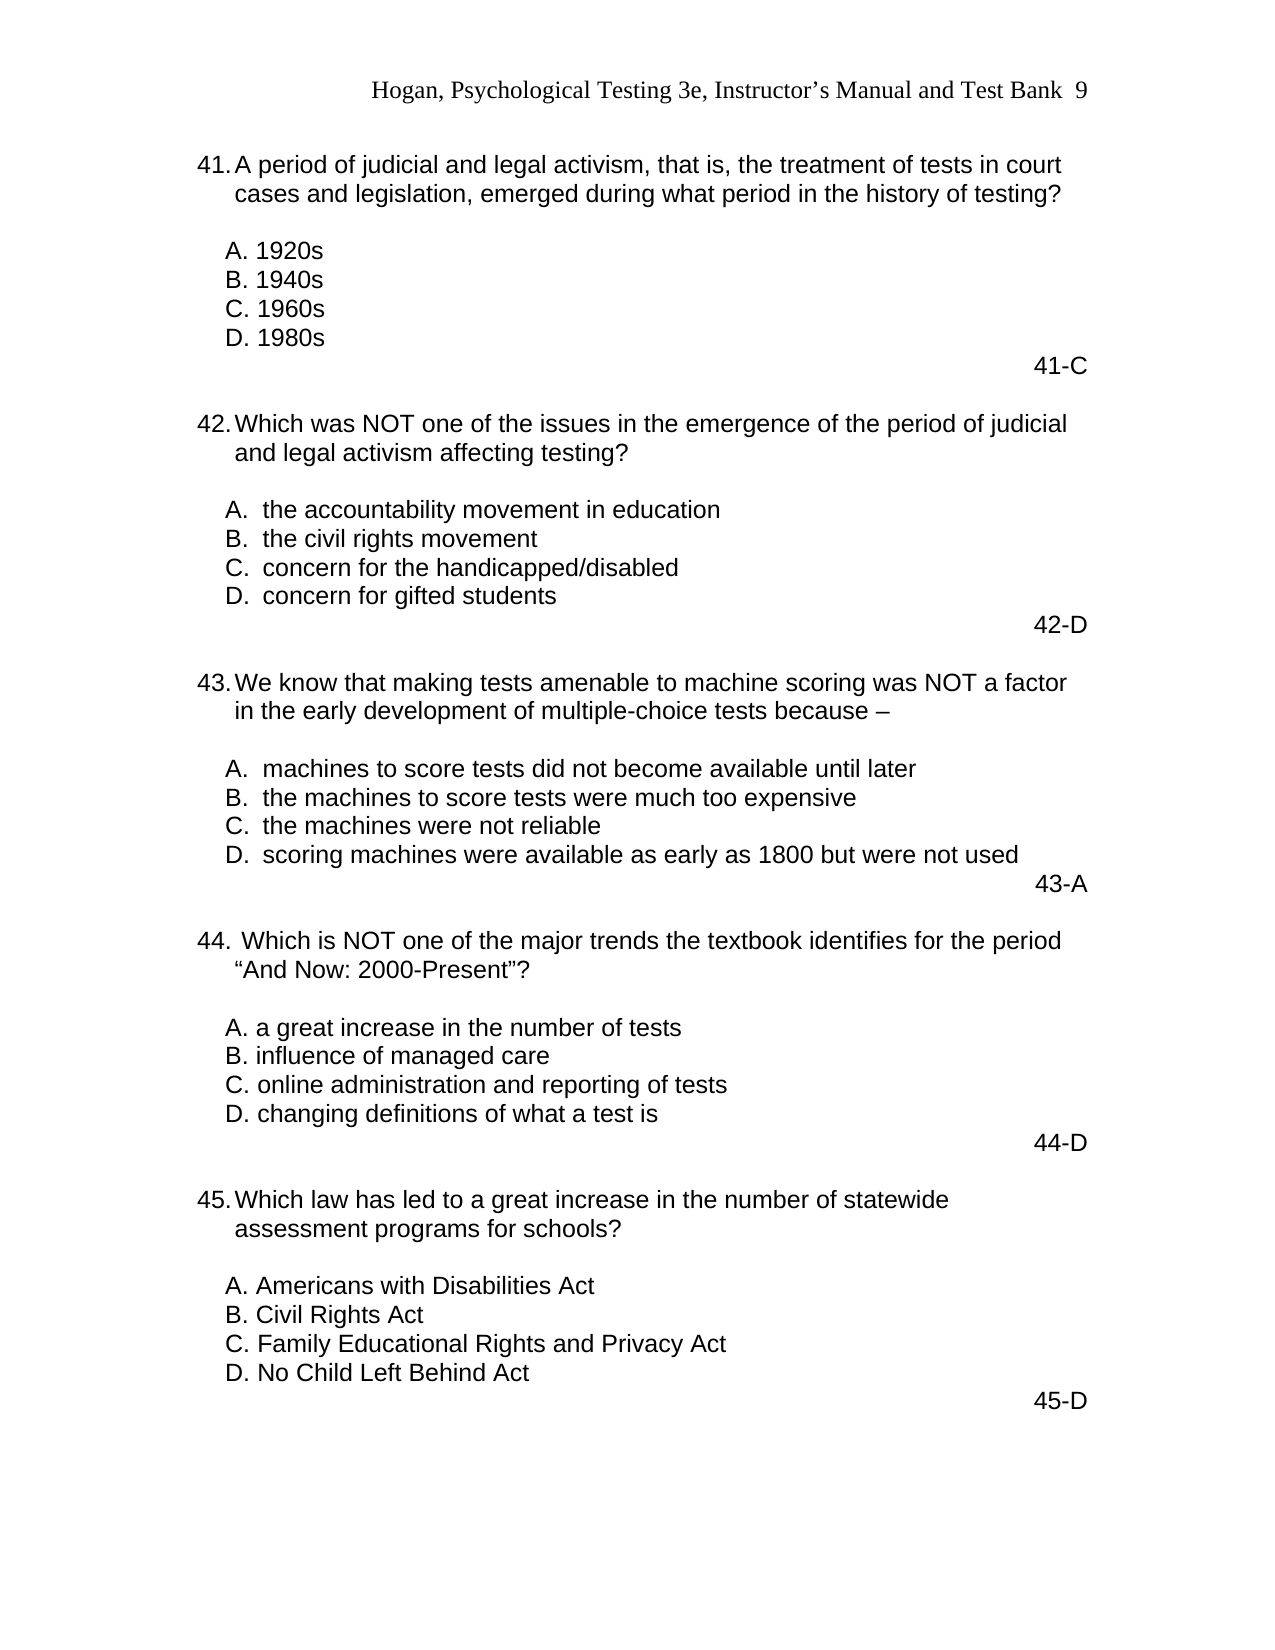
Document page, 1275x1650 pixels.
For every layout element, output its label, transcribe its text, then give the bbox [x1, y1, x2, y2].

list concern for gifted students [225, 581, 1087, 610]
text 45-D [225, 1386, 1087, 1415]
list We know that making tests amenable to machine scoring was NOT a factor in the early development of multiple-choice tests because – [197, 667, 1087, 725]
list the civil rights movement [225, 524, 1087, 552]
list a great increase in the number of tests [225, 1012, 1087, 1041]
list Americans with Disabilities Act [225, 1271, 1087, 1300]
list the accountability movement in education [225, 495, 1087, 524]
list Family Educational Rights and Privacy Act [225, 1329, 1087, 1357]
text B. 1940s [225, 265, 1087, 294]
list online administration and reporting of tests [225, 1070, 1087, 1099]
list concern for the handicapped/disabled [225, 552, 1087, 581]
list changing definitions of what a test is [225, 1099, 1087, 1127]
list the machines to score tests were much too expensive [225, 782, 1087, 811]
text 42-D [187, 610, 1087, 639]
text D. 1980s [225, 322, 1087, 351]
list Which law has led to a great increase in the number of statewide assessment programs for schools? [197, 1185, 1087, 1242]
list Which is NOT one of the major trends the textbook identifies for the period “And Now: 2000-Present”? [197, 926, 1087, 984]
list influence of managed care [225, 1041, 1087, 1070]
text 44-D [1012, 1127, 1087, 1156]
text 41-C [187, 351, 1087, 380]
list Which was NOT one of the issues in the emergence of the period of judicial and legal activism affecting testing? [197, 409, 1087, 466]
text 43-A [187, 869, 1087, 897]
list the machines were not reliable [225, 811, 1087, 840]
list scoring machines were available as early as 1800 but were not used [225, 840, 1087, 869]
text A. 1920s [225, 236, 1087, 265]
list machines to score tests did not become available until later [225, 754, 1087, 782]
list No Child Left Behind Act [225, 1357, 1087, 1386]
list A period of judicial and legal activism, that is, the treatment of tests in court cases and legislation, emerged during what period in the history of testing? [197, 150, 1087, 207]
list Civil Rights Act [225, 1300, 1087, 1329]
text C. 1960s [225, 294, 1087, 322]
